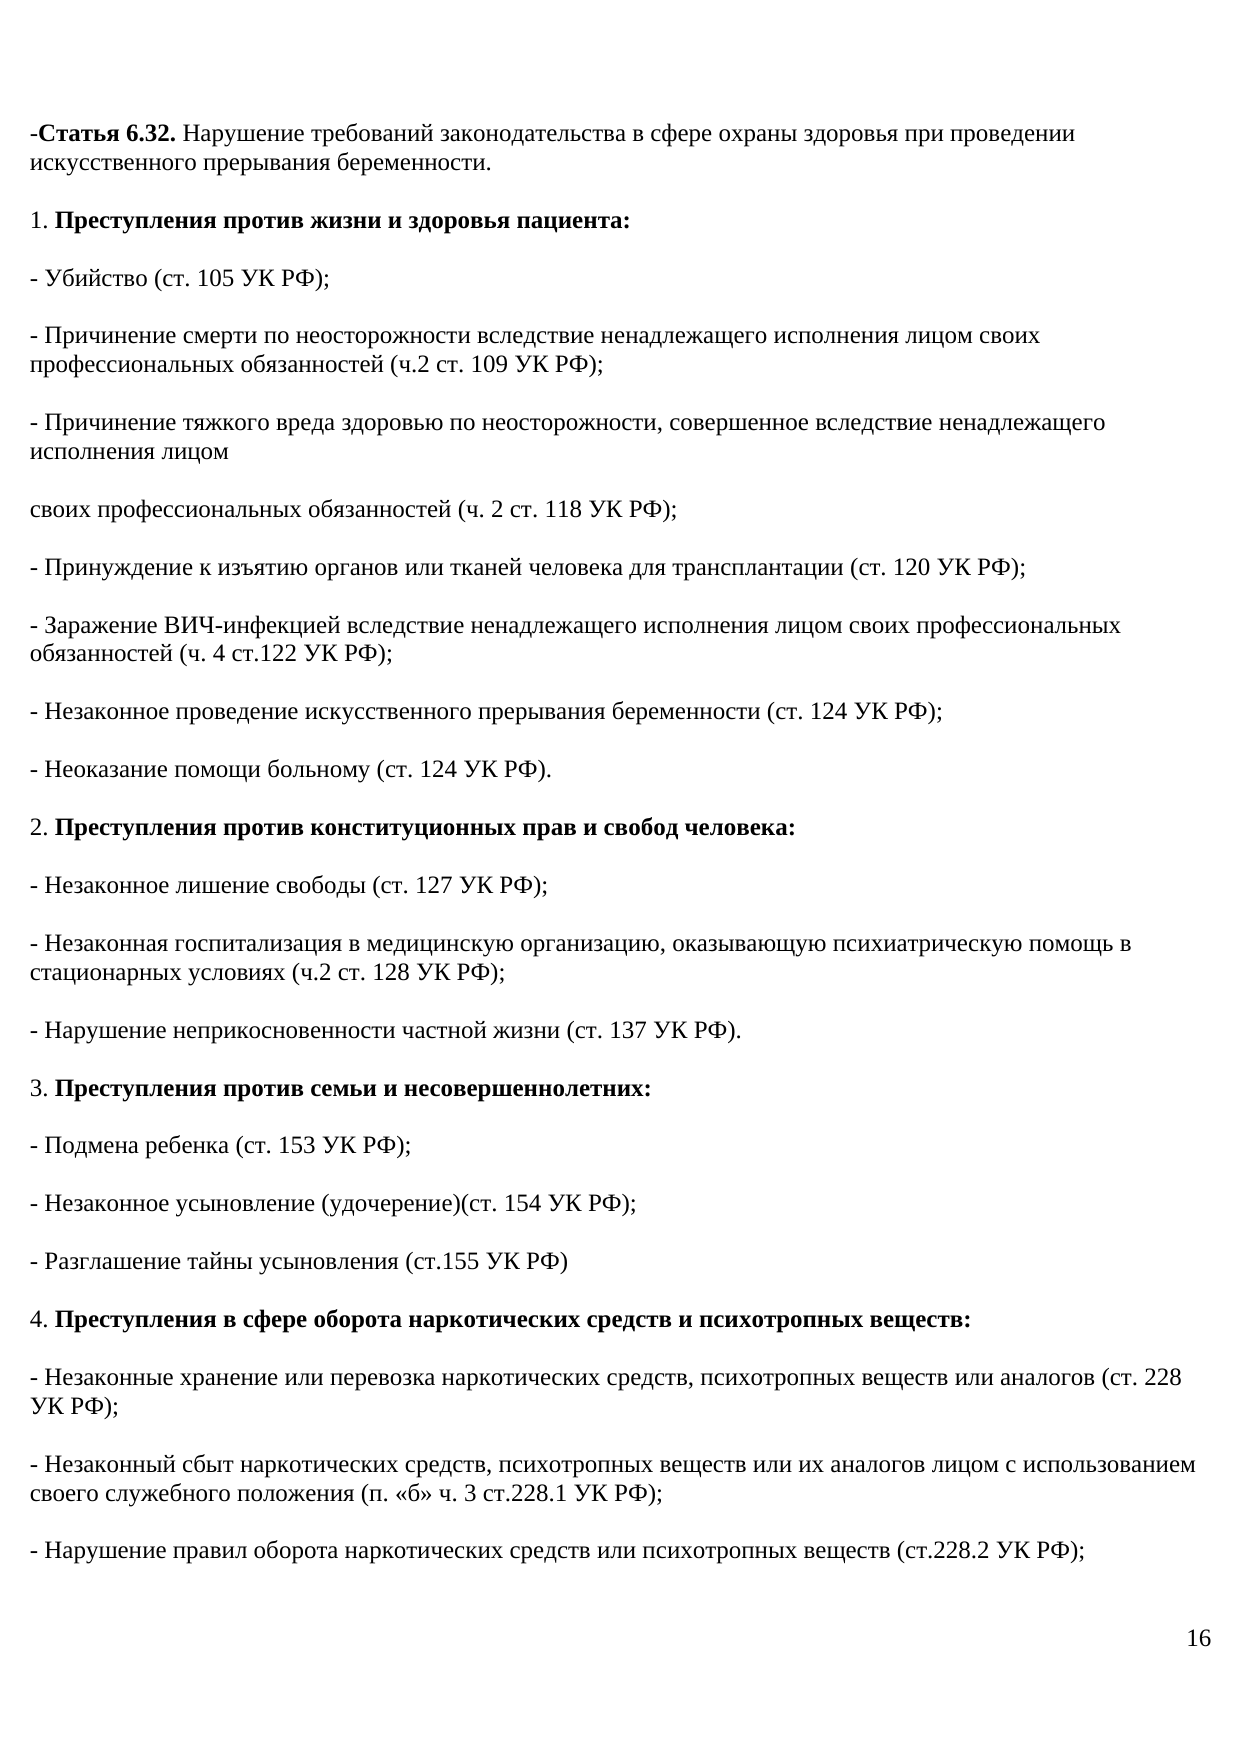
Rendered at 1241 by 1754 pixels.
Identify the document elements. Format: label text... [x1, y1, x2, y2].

text - Незаконный сбыт наркотических средств, психотропных веществ или их аналогов лицом с использованием своего служебного положения (п. «б» ч. 3 ст.228.1 УК РФ); [29, 1449, 1211, 1506]
text - Незаконное проведение искусственного прерывания беременности (ст. 124 УК РФ); [29, 696, 1211, 725]
text - Заражение ВИЧ-инфекцией вследствие ненадлежащего исполнения лицом своих профессиональных обязанностей (ч. 4 ст.122 УК РФ); [29, 610, 1211, 667]
text - Незаконная госпитализация в медицинскую организацию, оказывающую психиатрическую помощь в стационарных условиях (ч.2 ст. 128 УК РФ); [29, 928, 1211, 986]
text - Подмена ребенка (ст. 153 УК РФ); [29, 1131, 1211, 1159]
text 2. Преступления против конституционных прав и свобод человека: [29, 812, 1211, 841]
text - Разглашение тайны усыновления (ст.155 УК РФ) [29, 1246, 1211, 1275]
text - Незаконные хранение или перевозка наркотических средств, психотропных веществ или аналогов (ст. 228 УК РФ); [29, 1362, 1211, 1420]
text - Причинение тяжкого вреда здоровью по неосторожности, совершенное вследствие ненадлежащего исполнения лицом [29, 407, 1211, 465]
text -Статья 6.32. Нарушение требований законодательства в сфере охраны здоровья при проведении искусственного прерывания беременности. [29, 118, 1211, 176]
text - Незаконное лишение свободы (ст. 127 УК РФ); [29, 870, 1211, 899]
text - Неоказание помощи больному (ст. 124 УК РФ). [29, 754, 1211, 783]
text - Принуждение к изъятию органов или тканей человека для трансплантации (ст. 120 УК РФ); [29, 552, 1211, 581]
text - Причинение смерти по неосторожности вследствие ненадлежащего исполнения лицом своих профессиональных обязанностей (ч.2 ст. 109 УК РФ); [29, 321, 1211, 378]
text - Нарушение правил оборота наркотических средств или психотропных веществ (ст.228.2 УК РФ); [29, 1536, 1211, 1564]
text 1. Преступления против жизни и здоровья пациента: [29, 205, 1211, 233]
text своих профессиональных обязанностей (ч. 2 ст. 118 УК РФ); [29, 494, 1211, 523]
text - Незаконное усыновление (удочерение)(ст. 154 УК РФ); [29, 1188, 1211, 1217]
text 3. Преступления против семьи и несовершеннолетних: [29, 1073, 1211, 1101]
text - Нарушение неприкосновенности частной жизни (ст. 137 УК РФ). [29, 1015, 1211, 1043]
text 4. Преступления в сфере оборота наркотических средств и психотропных веществ: [29, 1304, 1211, 1333]
text - Убийство (ст. 105 УК РФ); [29, 263, 1211, 291]
